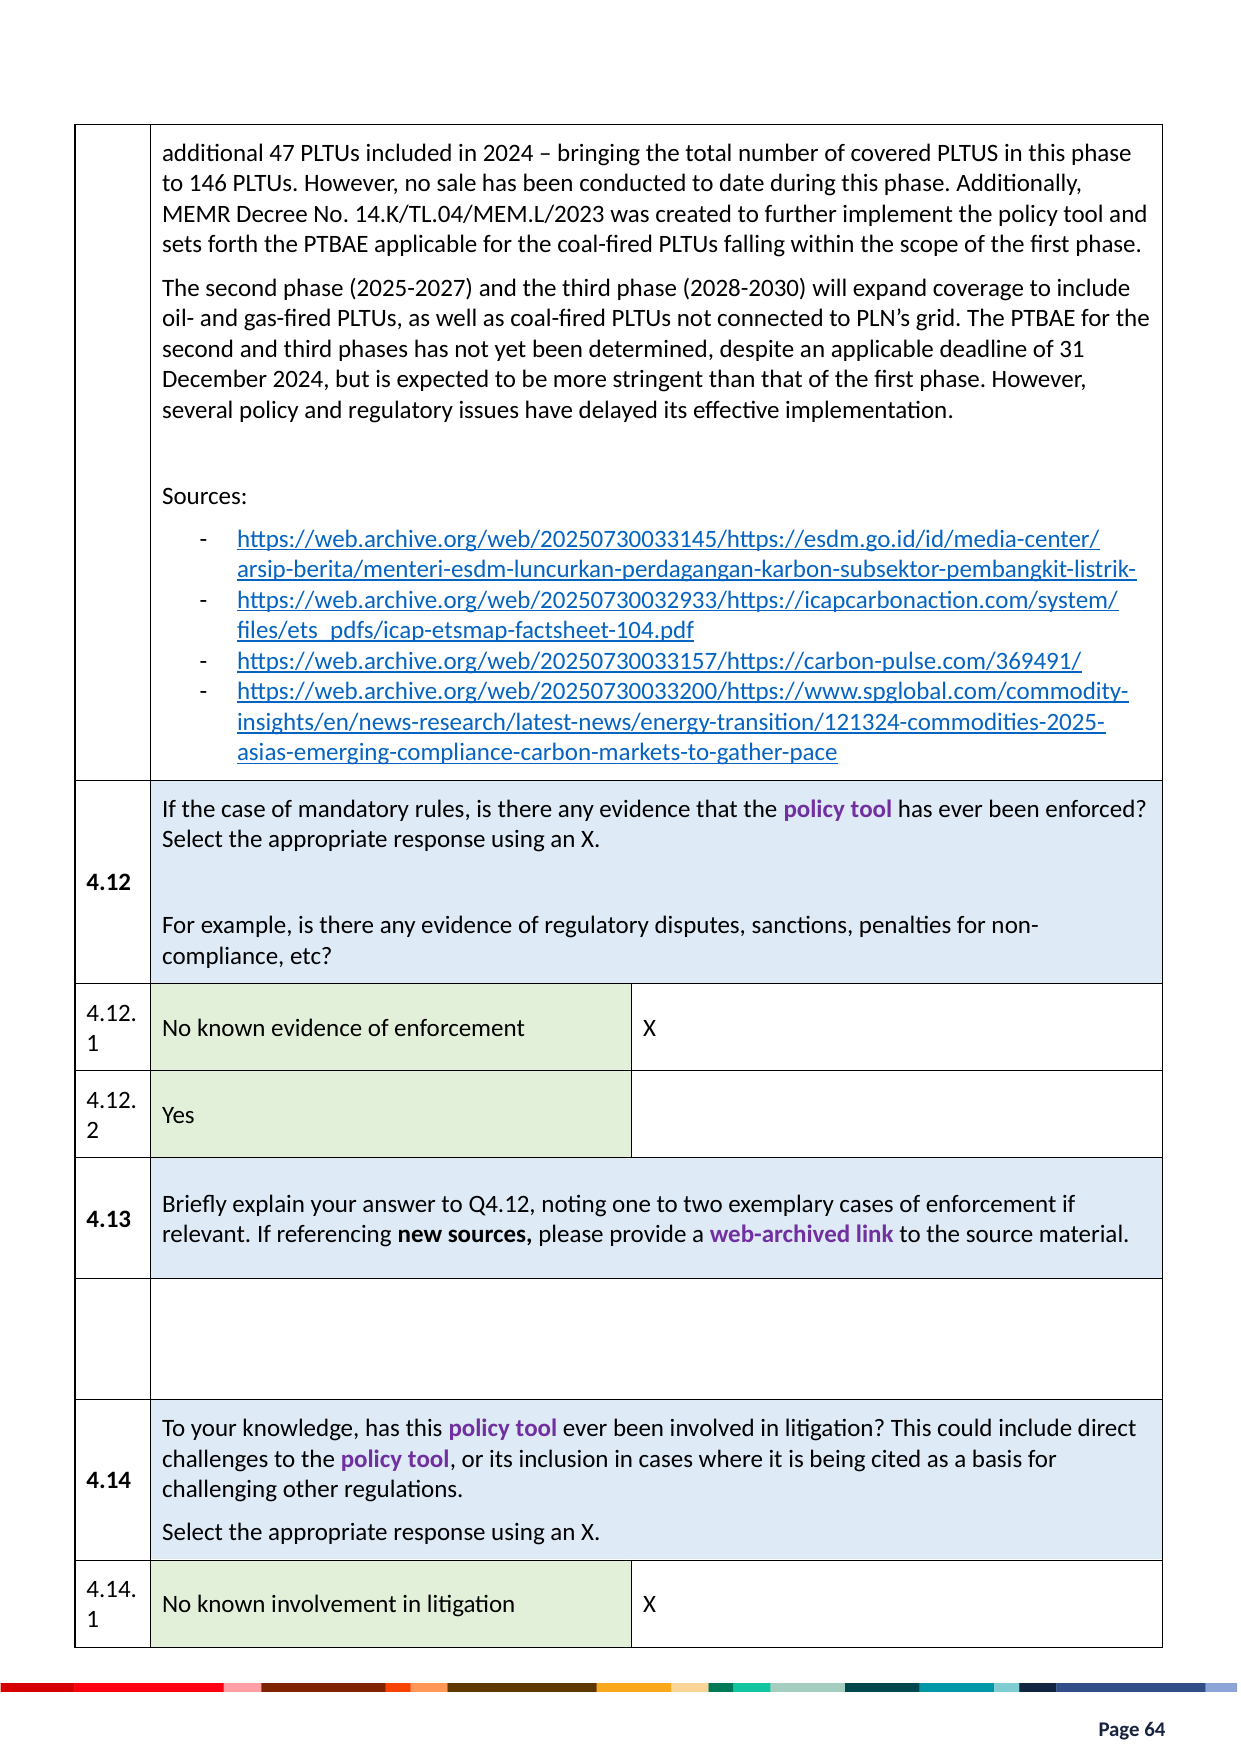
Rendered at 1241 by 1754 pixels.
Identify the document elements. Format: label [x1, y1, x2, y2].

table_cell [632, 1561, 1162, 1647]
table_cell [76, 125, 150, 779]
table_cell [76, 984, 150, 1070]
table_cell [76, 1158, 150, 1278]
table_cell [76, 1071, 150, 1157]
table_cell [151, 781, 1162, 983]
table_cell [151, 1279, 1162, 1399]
picture [0, 1683, 1236, 1692]
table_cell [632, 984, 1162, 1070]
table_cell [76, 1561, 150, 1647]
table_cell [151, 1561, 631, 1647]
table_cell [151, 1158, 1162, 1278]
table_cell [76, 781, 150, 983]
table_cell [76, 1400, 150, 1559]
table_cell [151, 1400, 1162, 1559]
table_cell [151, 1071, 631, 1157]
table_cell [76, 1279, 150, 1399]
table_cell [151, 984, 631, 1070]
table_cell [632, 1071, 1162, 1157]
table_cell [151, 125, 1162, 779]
